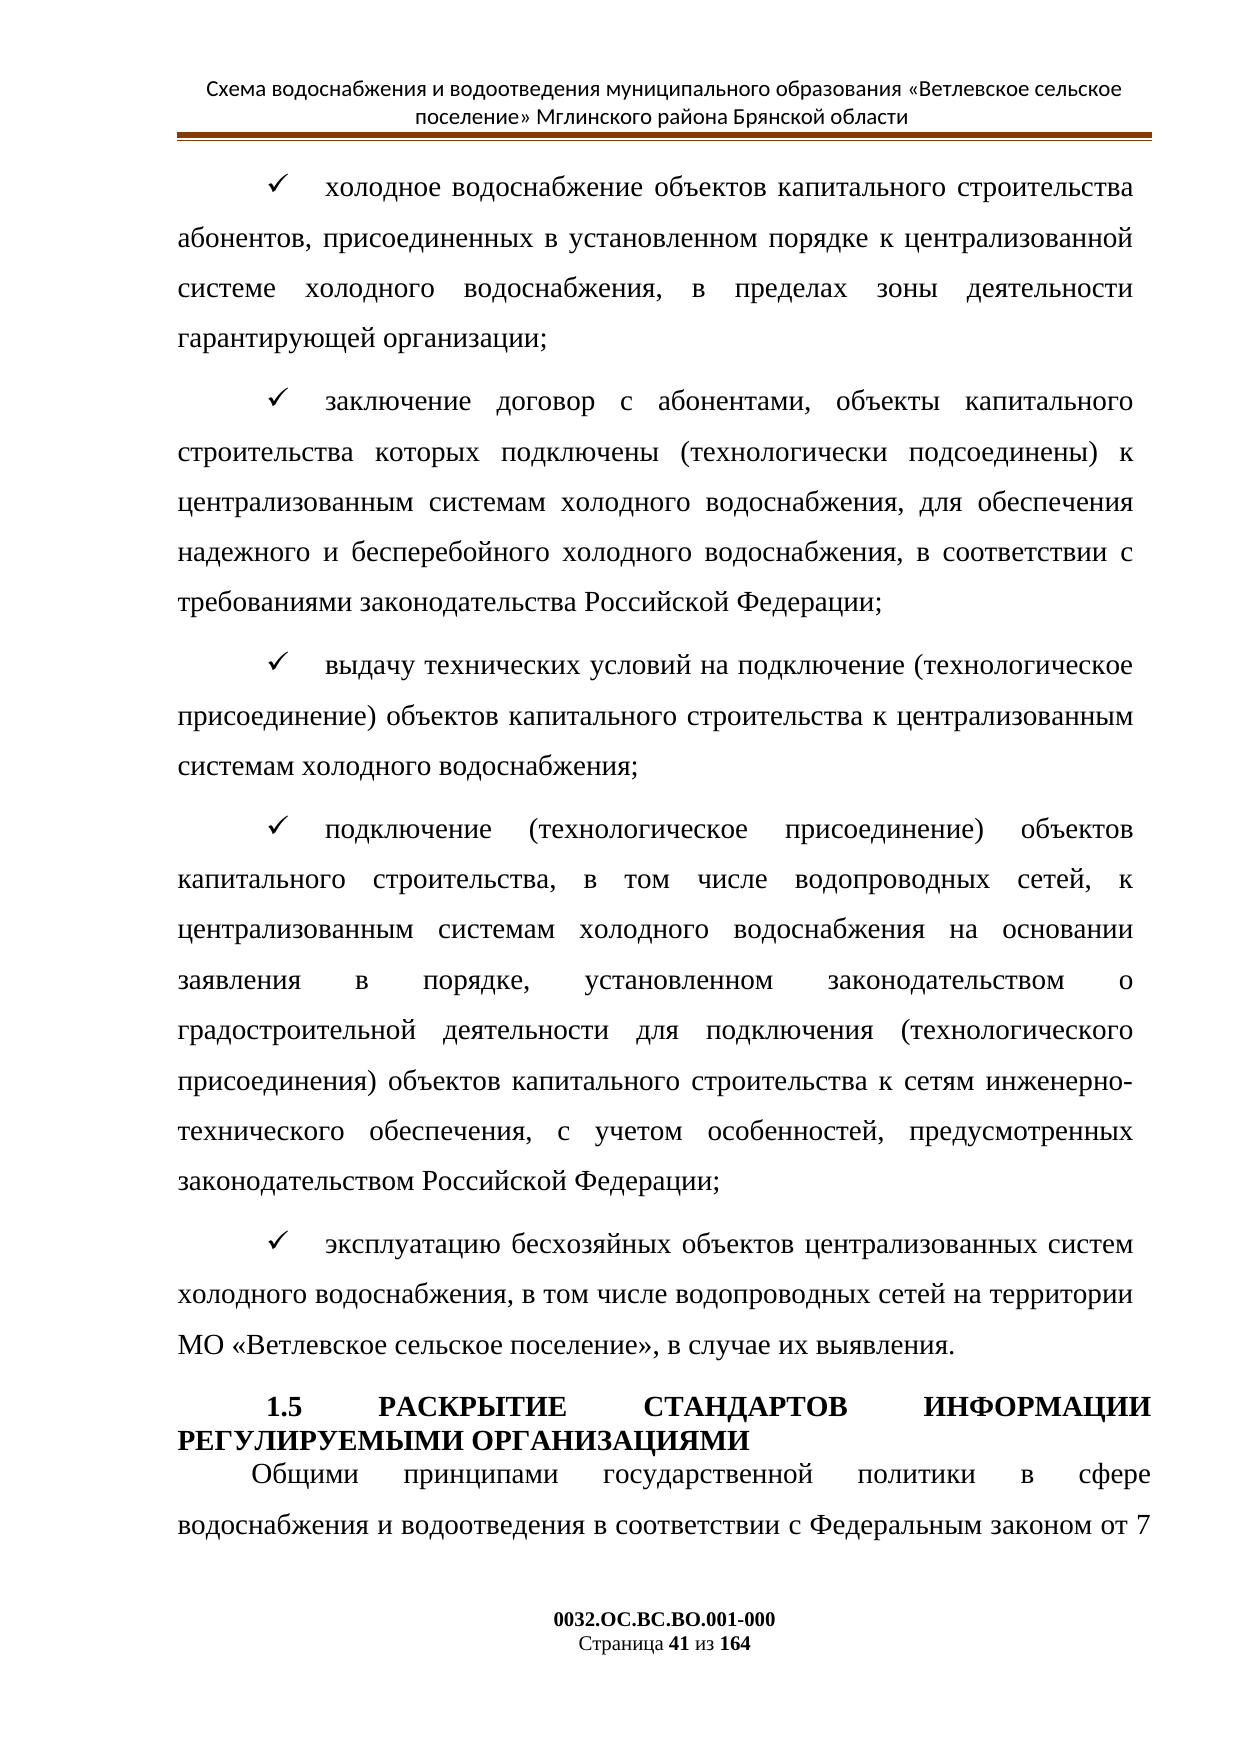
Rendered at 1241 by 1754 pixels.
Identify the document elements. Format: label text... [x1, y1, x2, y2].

text заключение договор с абонентами, объекты капитального строительства которых подключены (технологически подсоединены) к централизованным системам холодного водоснабжения, для обеспечения надежного и бесперебойного холодного водоснабжения, в соответствии с требованиями законодательства Российской Федерации; [177, 383, 1134, 618]
text эксплуатацию бесхозяйных объектов централизованных систем холодного водоснабжения, в том числе водопроводных сетей на территории МО «Ветлевское сельское поселение», в случае их выявления. [177, 1226, 1134, 1360]
text выдачу технических условий на подключение (технологическое присоединение) объектов капитального строительства к централизованным системам холодного водоснабжения; [177, 647, 1134, 782]
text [177, 1457, 1152, 1541]
text 1.5 РАСКрытие стандартов информации регулируемыми организациями [177, 1389, 1152, 1457]
text холодное водоснабжение объектов капитального строительства абонентов, присоединенных в установленном порядке к централизованной системе холодного водоснабжения, в пределах зоны деятельности гарантирующей организации; [177, 169, 1134, 354]
text подключение (технологическое присоединение) объектов капитального строительства, в том числе водопроводных сетей, к централизованным системам холодного водоснабжения на основании заявления в порядке, установленном законодательством о градостроительной деятельности для подключения (технологического присоединения) объектов капитального строительства к сетям инженерно-технического обеспечения, с учетом особенностей, предусмотренных законодательством Российской Федерации; [177, 811, 1134, 1197]
